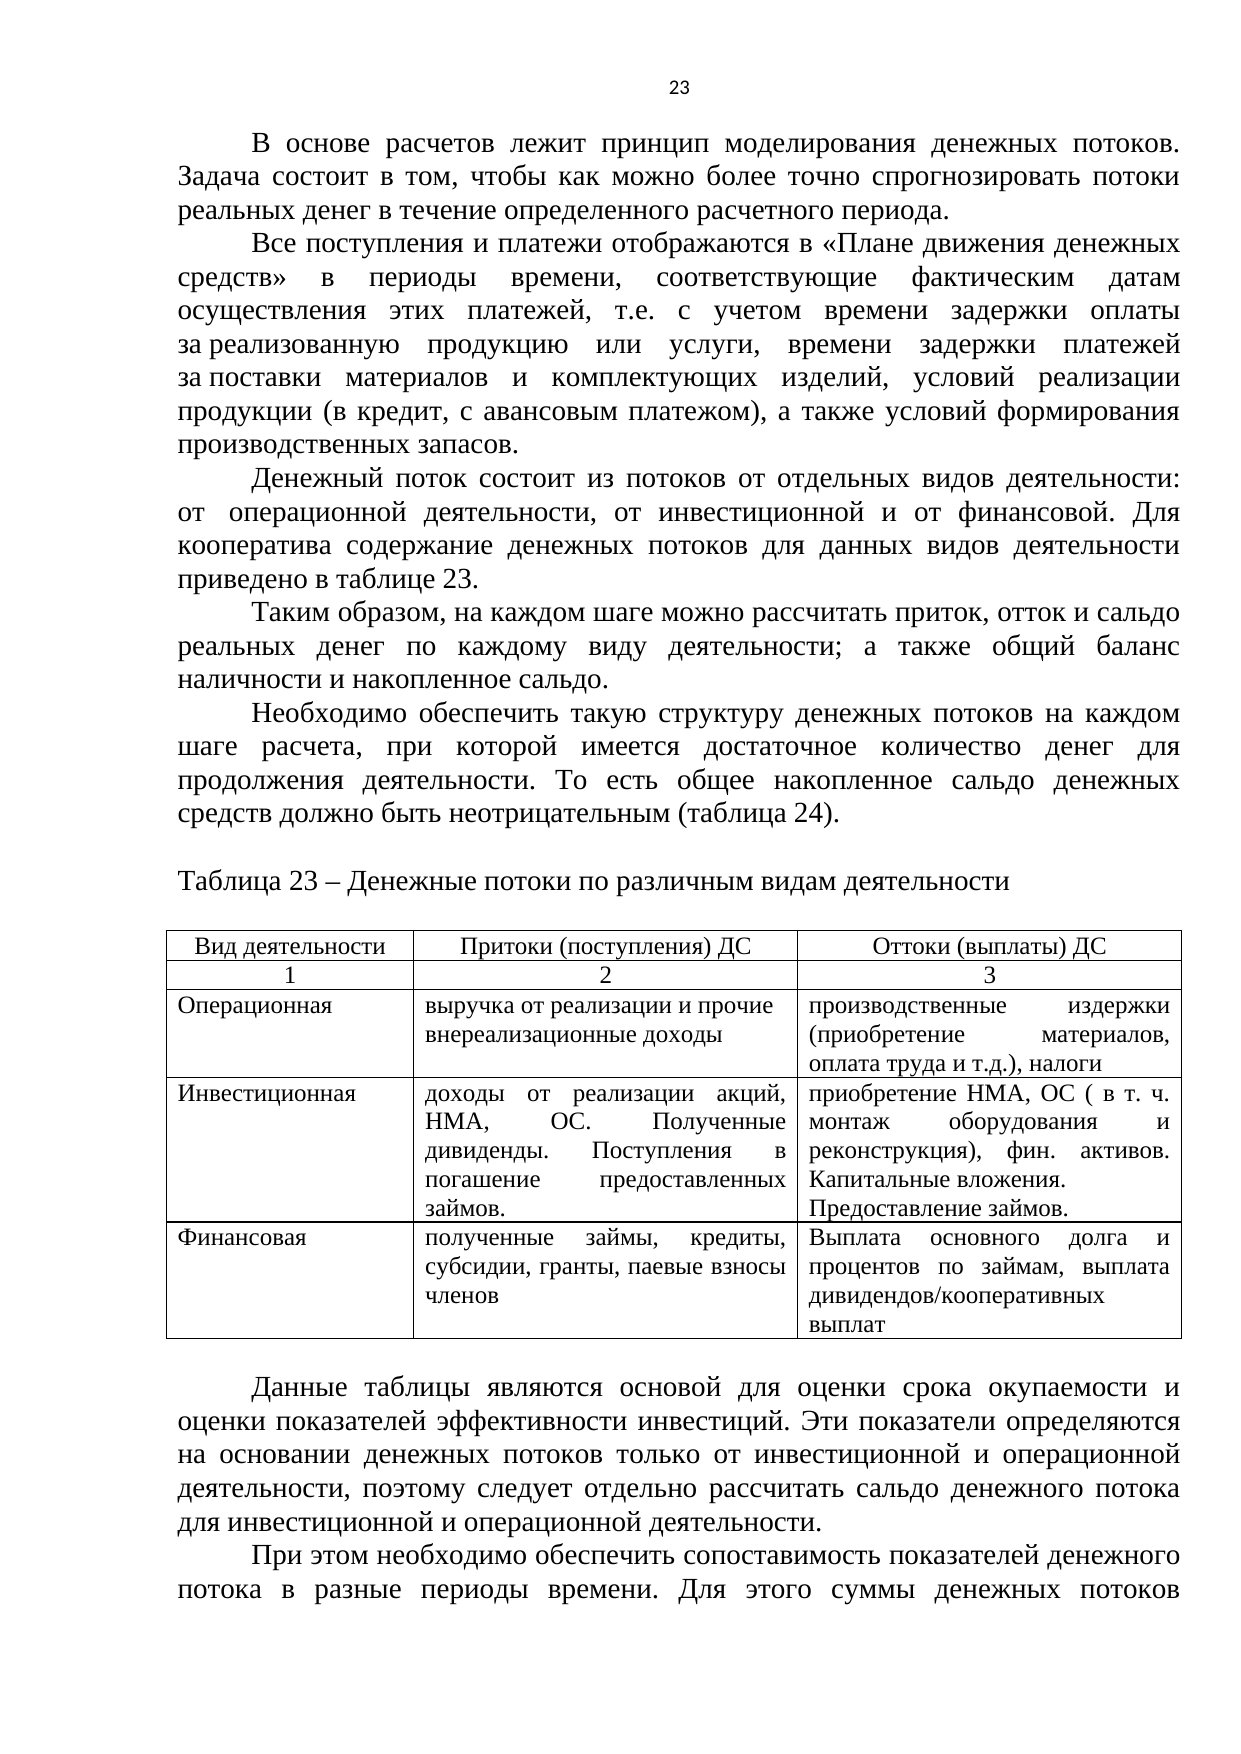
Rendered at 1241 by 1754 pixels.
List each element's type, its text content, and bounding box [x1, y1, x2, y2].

table_cell 2 [414, 961, 797, 989]
table_header Притоки (поступления) ДС [414, 931, 797, 959]
text Необходимо обеспечить такую структуру денежных потоков на каждом шаге расчета, при которой имеется достаточное количество денег для продолжения деятельности. То есть общее накопленное сальдо денежных средств должно быть неотрицательным (таблица 24). [177, 695, 1181, 829]
table_cell приобретение НМА, ОС ( в т. ч. монтаж оборудования и реконструкция), фин. активов. Капитальные вложения. Предоставление займов. [798, 1078, 1181, 1221]
text Данные таблицы являются основой для оценки срока окупаемости и оценки показателей эффективности инвестиций. Эти показатели определяются на основании денежных потоков только от инвестиционной и операционной деятельности, поэтому следует отдельно рассчитать сальдо денежного потока для инвестиционной и операционной деятельности. [177, 1369, 1181, 1537]
table_cell Инвестиционная [167, 1078, 413, 1221]
table_cell 1 [167, 961, 413, 989]
text Все поступления и платежи отображаются в «Плане движения денежных средств» в периоды времени, соответствующие фактическим датам осуществления этих платежей, т.е. с учетом времени задержки оплаты за реализованную продукцию или услуги, времени задержки платежей за поставки материалов и комплектующих изделий, условий реализации продукции (в кредит, с авансовым платежом), а также условий формирования производственных запасов. [177, 225, 1181, 460]
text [177, 1537, 1181, 1604]
table_cell полученные займы, кредиты, субсидии, гранты, паевые взносы членов [414, 1223, 797, 1337]
table_header Оттоки (выплаты) ДС [798, 931, 1181, 959]
text Таблица 23 – Денежные потоки по различным видам деятельности [177, 863, 1181, 896]
text Таким образом, на каждом шаге можно рассчитать приток, отток и сальдо реальных денег по каждому виду деятельности; а также общий баланс наличности и накопленное сальдо. [177, 594, 1181, 695]
table_cell Операционная [167, 990, 413, 1077]
table_cell Выплата основного долга и процентов по займам, выплата дивидендов/кооперативных выплат [798, 1223, 1181, 1337]
text В основе расчетов лежит принцип моделирования денежных потоков. Задача состоит в том, чтобы как можно более точно спрогнозировать потоки реальных денег в течение определенного расчетного периода. [177, 125, 1181, 225]
text Денежный поток состоит из потоков от отдельных видов деятельности: от операционной деятельности, от инвестиционной и от финансовой. Для кооператива содержание денежных потоков для данных видов деятельности приведено в таблице 23. [177, 460, 1181, 594]
table_header Вид деятельности [167, 931, 413, 959]
table_cell Финансовая [167, 1223, 413, 1337]
table_cell 3 [798, 961, 1181, 989]
table_cell выручка от реализации и прочие внереализационные доходы [414, 990, 797, 1077]
table_cell производственные издержки (приобретение материалов, оплата труда и т.д.), налоги [798, 990, 1181, 1077]
table_cell доходы от реализации акций, НМА, ОС. Полученные дивиденды. Поступления в погашение предоставленных займов. [414, 1078, 797, 1221]
